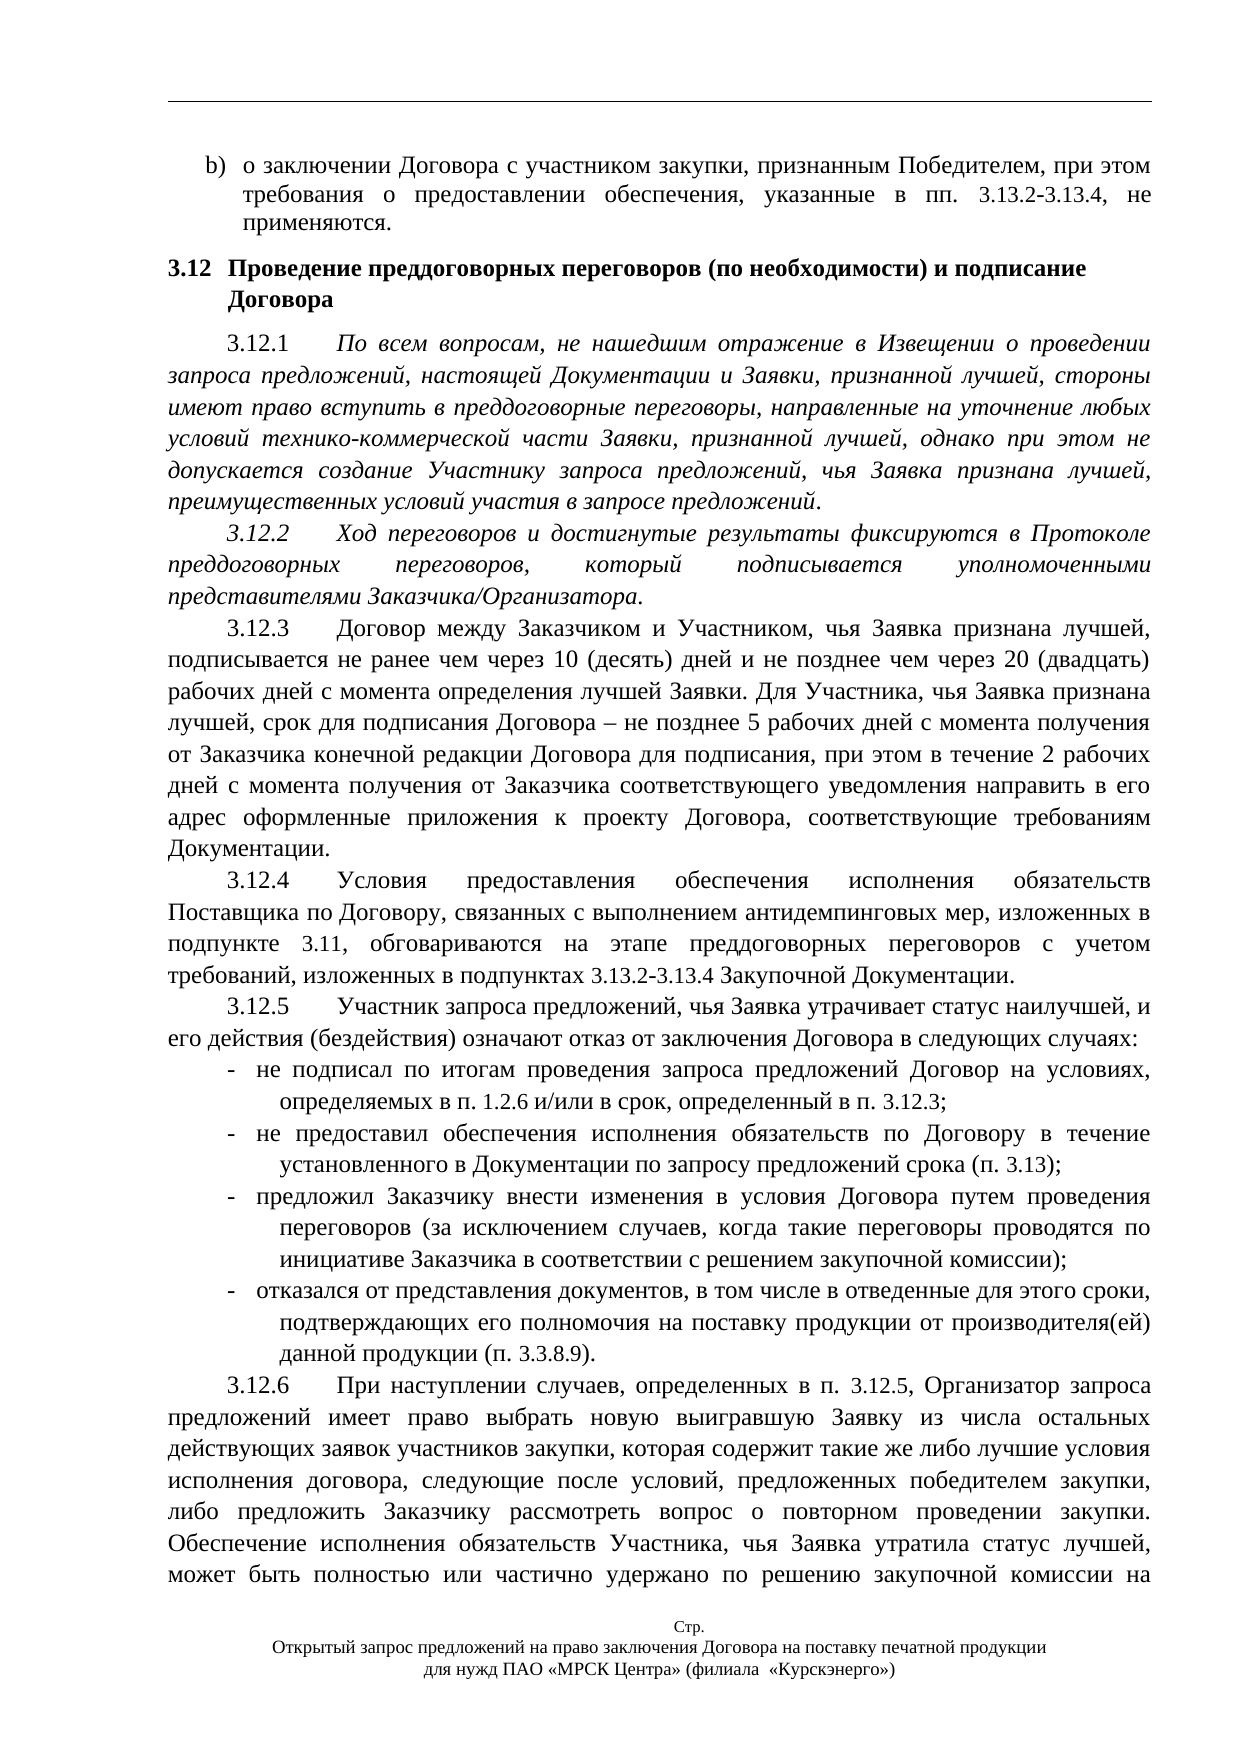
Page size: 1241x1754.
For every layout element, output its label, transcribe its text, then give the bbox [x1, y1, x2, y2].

subtitle Проведение преддоговорных переговоров (по необходимости) и подписание Договора [168, 253, 1152, 313]
list предложил Заказчику внести изменения в условия Договора путем проведения переговоров (за исключением случаев, когда такие переговоры проводятся по инициативе Заказчика в соответствии с решением закупочной комиссии); [227, 1181, 1152, 1273]
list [168, 1370, 1152, 1588]
list Участник запроса предложений, чья Заявка утрачивает статус наилучшей, и его действия (бездействия) означают отказ от заключения Договора в следующих случаях: [168, 991, 1152, 1052]
list о заключении Договора с участником закупки, признанным Победителем, при этом требования о предоставлении обеспечения, указанные в пп. 3.13.2-3.13.4, не применяются. [205, 150, 1152, 236]
list Договор между Заказчиком и Участником, чья Заявка признана лучшей, подписывается не ранее чем через 10 (десять) дней и не позднее чем через 20 (двадцать) рабочих дней с момента определения лучшей Заявки. Для Участника, чья Заявка признана лучшей, срок для подписания Договора – не позднее 5 рабочих дней с момента получения от Заказчика конечной редакции Договора для подписания, при этом в течение 2 рабочих дней с момента получения от Заказчика соответствующего уведомления направить в его адрес оформленные приложения к проекту Договора, соответствующие требованиям Документации. [168, 613, 1152, 862]
list не предоставил обеспечения исполнения обязательств по Договору в течение установленного в Документации по запросу предложений срока (п. 3.13); [227, 1118, 1152, 1178]
list По всем вопросам, не нашедшим отражение в Извещении о проведении запроса предложений, настоящей Документации и Заявки, признанной лучшей, стороны имеют право вступить в преддоговорные переговоры, направленные на уточнение любых условий технико-коммерческой части Заявки, признанной лучшей, однако при этом не допускается создание Участнику запроса предложений, чья Заявка признана лучшей, преимущественных условий участия в запросе предложений. [168, 328, 1152, 515]
list не подписал по итогам проведения запроса предложений Договор на условиях, определяемых в п. 1.2.6 и/или в срок, определенный в п. 3.12.3; [227, 1054, 1152, 1115]
list отказался от представления документов, в том числе в отведенные для этого сроки, подтверждающих его полномочия на поставку продукции от производителя(ей) данной продукции (п. 3.3.8.9). [227, 1275, 1152, 1367]
list Ход переговоров и достигнутые результаты фиксируются в Протоколе преддоговорных переговоров, который подписывается уполномоченными представителями Заказчика/Организатора. [168, 518, 1152, 610]
list Условия предоставления обеспечения исполнения обязательств Поставщика по Договору, связанных с выполнением антидемпинговых мер, изложенных в подпункте 3.11, обговариваются на этапе преддоговорных переговоров с учетом требований, изложенных в подпунктах 3.13.2-3.13.4 Закупочной Документации. [168, 865, 1152, 988]
